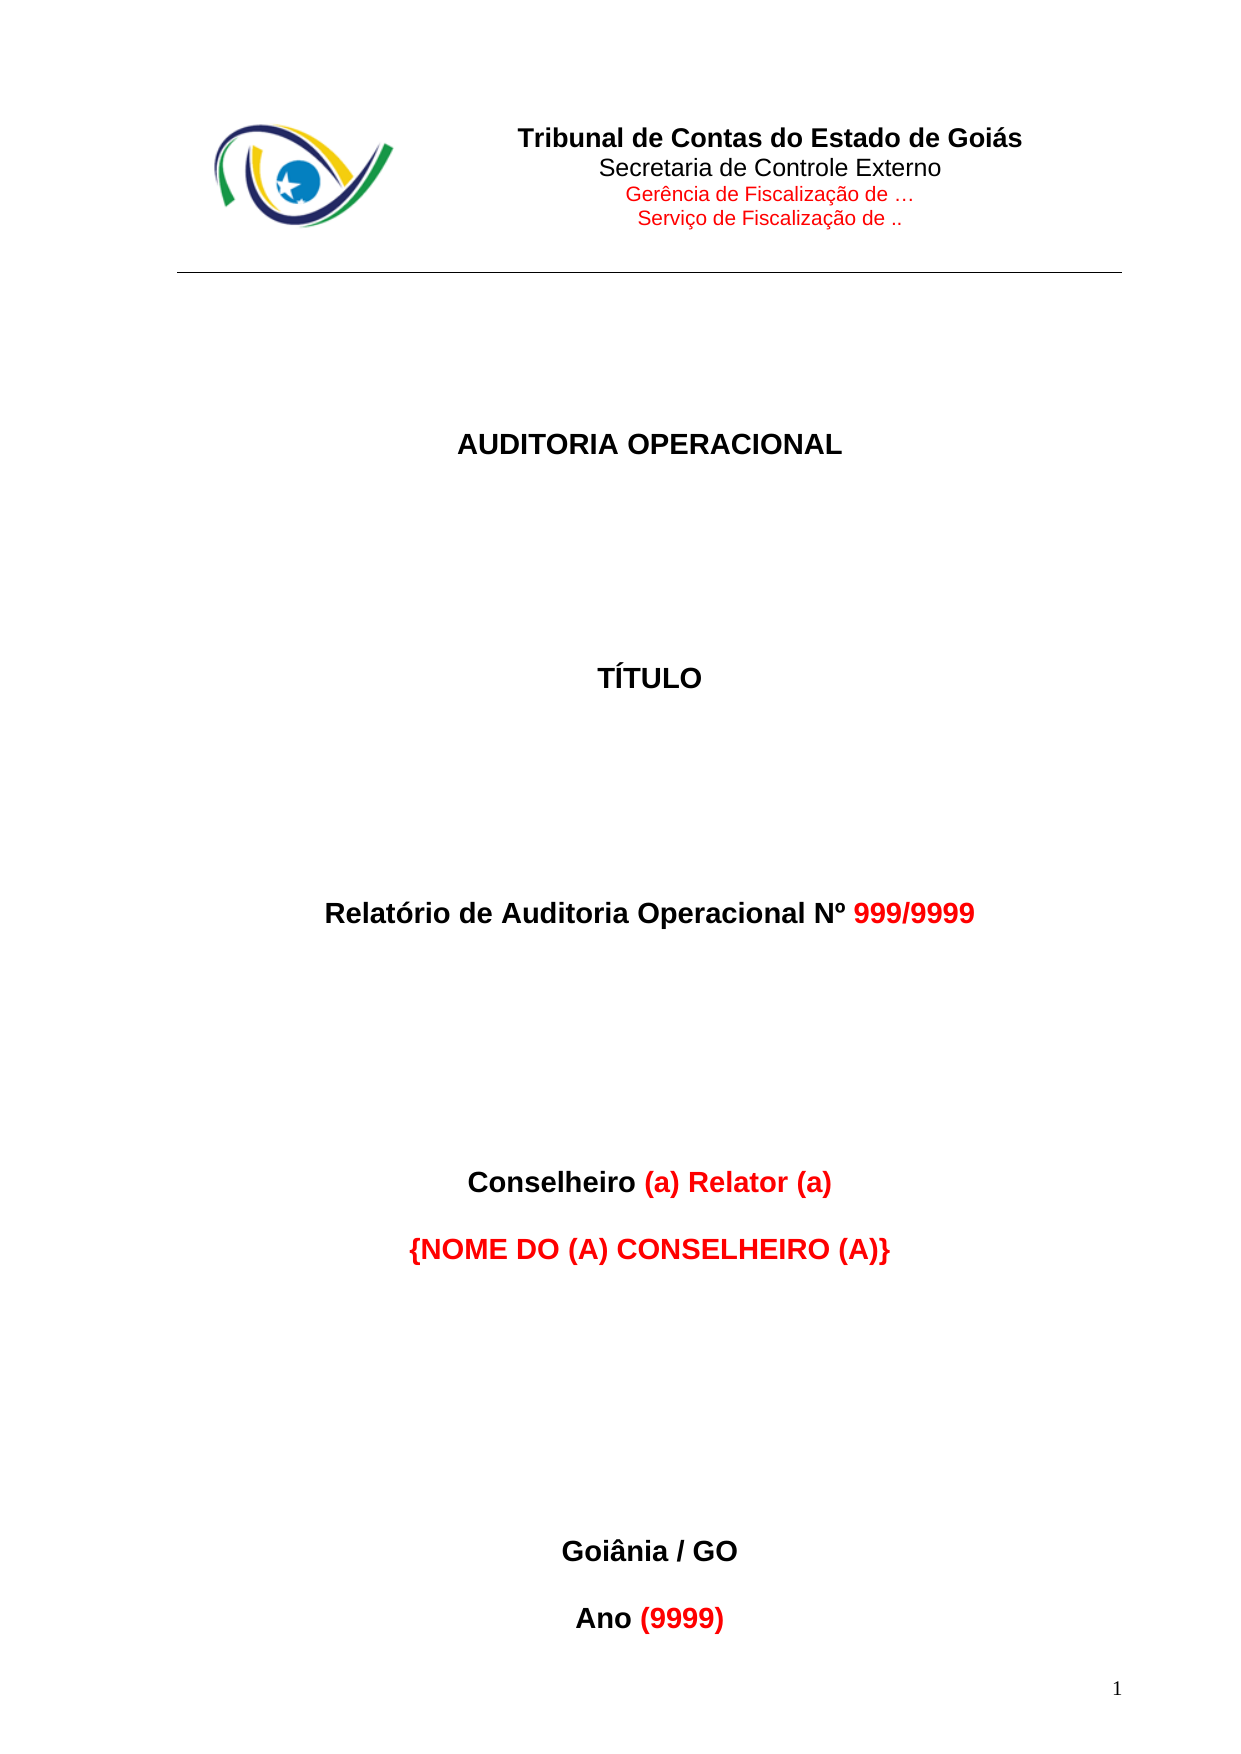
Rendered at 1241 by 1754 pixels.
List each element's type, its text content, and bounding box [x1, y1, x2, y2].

text TÍTULO [177, 661, 1122, 695]
picture [207, 117, 399, 235]
text Goiânia / GO [177, 1533, 1122, 1567]
text {NOME DO (A) CONSELHEIRO (A)} [177, 1232, 1122, 1265]
text Relatório de Auditoria Operacional Nº 999/9999 [177, 896, 1122, 930]
text Ano (9999) [177, 1601, 1122, 1634]
text AUDITORIA OPERACIONAL [177, 427, 1122, 460]
text Conselheiro (a) Relator (a) [177, 1164, 1122, 1198]
